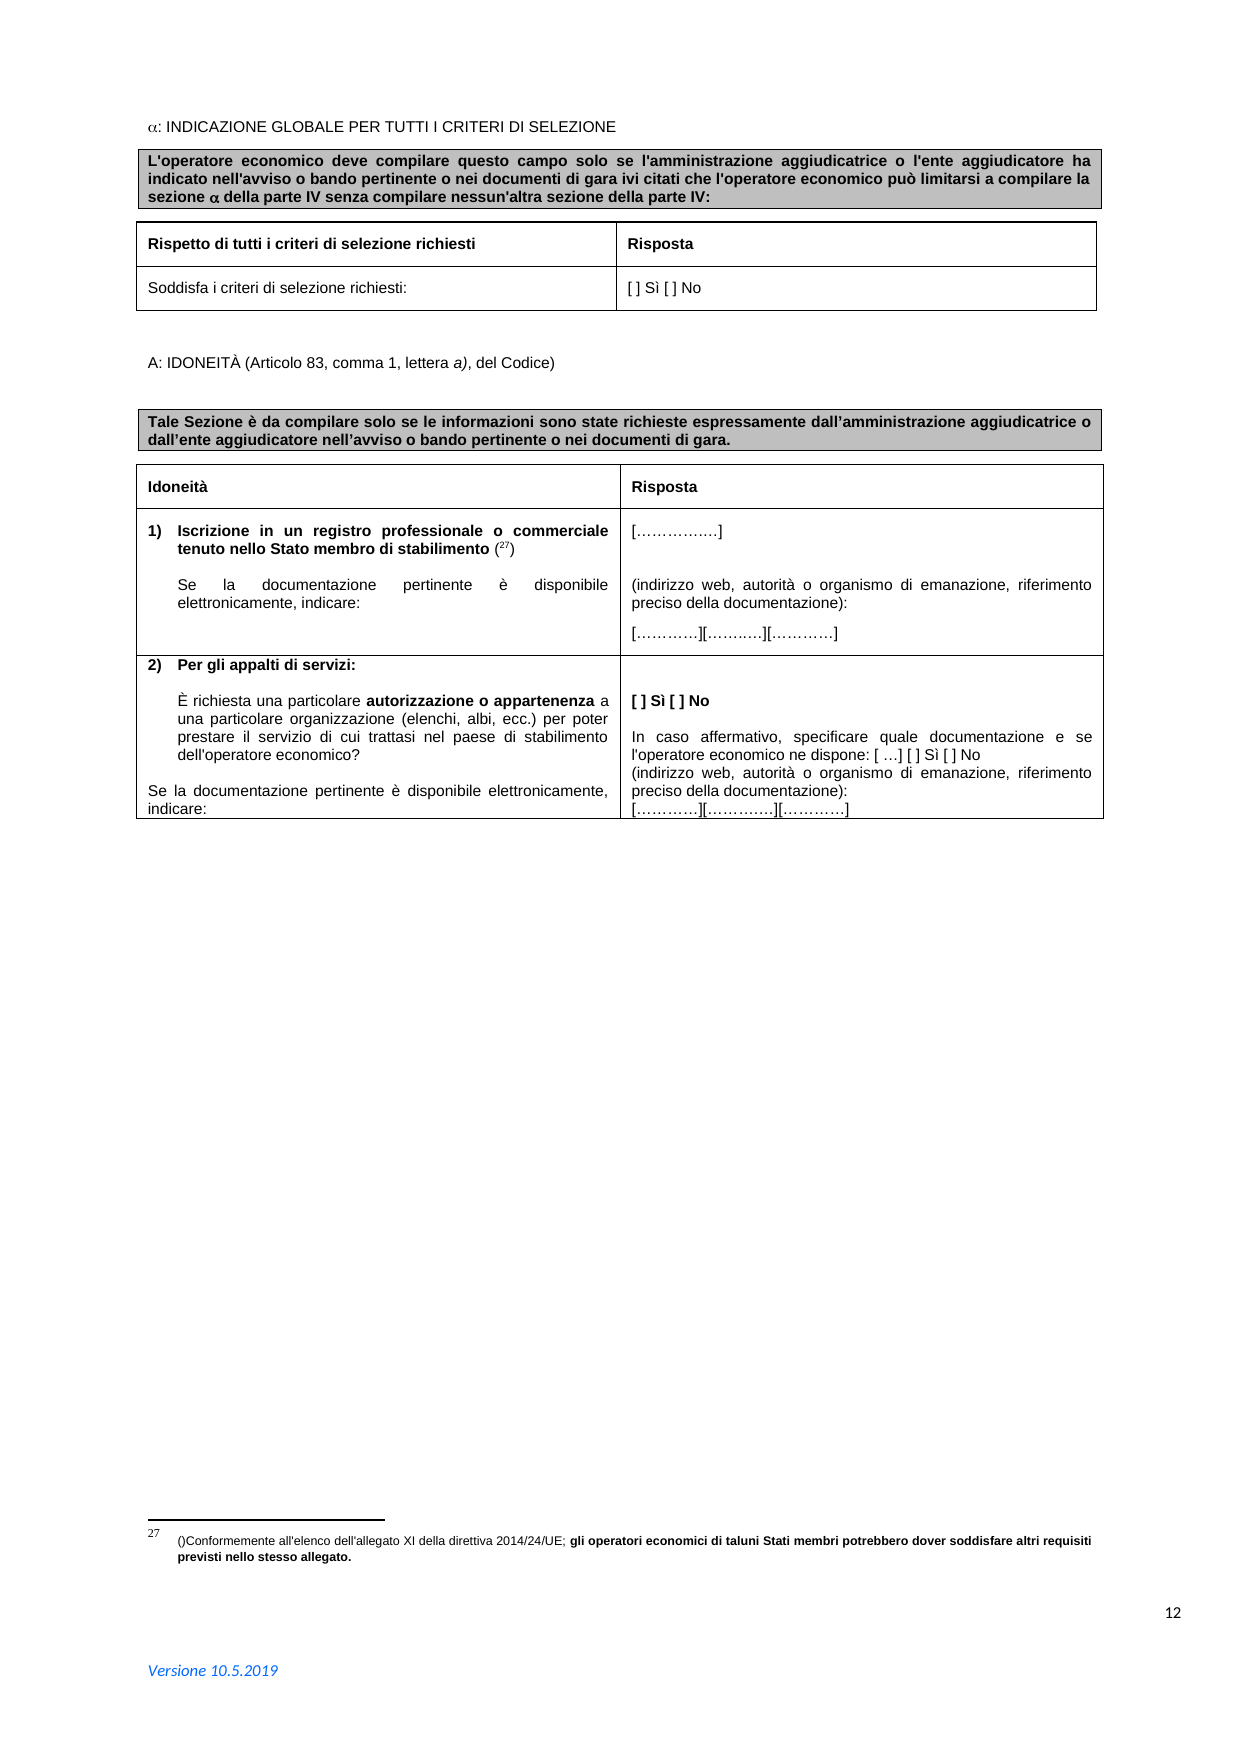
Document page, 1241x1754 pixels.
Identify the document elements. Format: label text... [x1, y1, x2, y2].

text Tale Sezione è da compilare solo se le informazioni sono state richieste espressamente dall’amministrazione aggiudicatrice o dall’ente aggiudicatore nell’avviso o bando pertinente o nei documenti di gara. [139, 410, 1101, 450]
text L'operatore economico deve compilare questo campo solo se l'amministrazione aggiudicatrice o l'ente aggiudicatore ha indicato nell'avviso o bando pertinente o nei documenti di gara ivi citati che l'operatore economico può limitarsi a compilare la sezione della parte IV senza compilare nessun'altra sezione della parte IV: [139, 150, 1101, 208]
table_cell [………….…] (indirizzo web, autorità o organismo di emanazione, riferimento preciso della documentazione): […………][……..…][…………] [621, 509, 1103, 655]
table_header Risposta [621, 465, 1103, 508]
table_cell Per gli appalti di servizi: È richiesta una particolare autorizzazione o appartenenza a una particolare organizzazione (elenchi, albi, ecc.) per poter prestare il servizio di cui trattasi nel paese di stabilimento dell'operatore economico? Se la documentazione pertinente è disponibile elettronicamente, indicare: [137, 656, 620, 818]
table_cell Soddisfa i criteri di selezione richiesti: [137, 267, 616, 309]
table_cell [ ] Sì [ ] No [617, 267, 1096, 309]
table_header Idoneità [137, 465, 620, 508]
title : Indicazione globale per tutti i criteri di selezione [148, 118, 1093, 136]
table_header Rispetto di tutti i criteri di selezione richiesti [137, 223, 616, 266]
table_cell Iscrizione in un registro professionale o commerciale tenuto nello Stato membro di stabilimento () Se la documentazione pertinente è disponibile elettronicamente, indicare: [137, 509, 620, 655]
table_cell [ ] Sì [ ] No In caso affermativo, specificare quale documentazione e se l'operatore economico ne dispone: [ …] [ ] Sì [ ] No (indirizzo web, autorità o organismo di emanazione, riferimento preciso della documentazione): […………][……….…][…………] [621, 656, 1103, 818]
title A: Idoneità (Articolo 83, comma 1, lettera a), del Codice) [148, 354, 1093, 372]
table_header Risposta [617, 223, 1096, 266]
